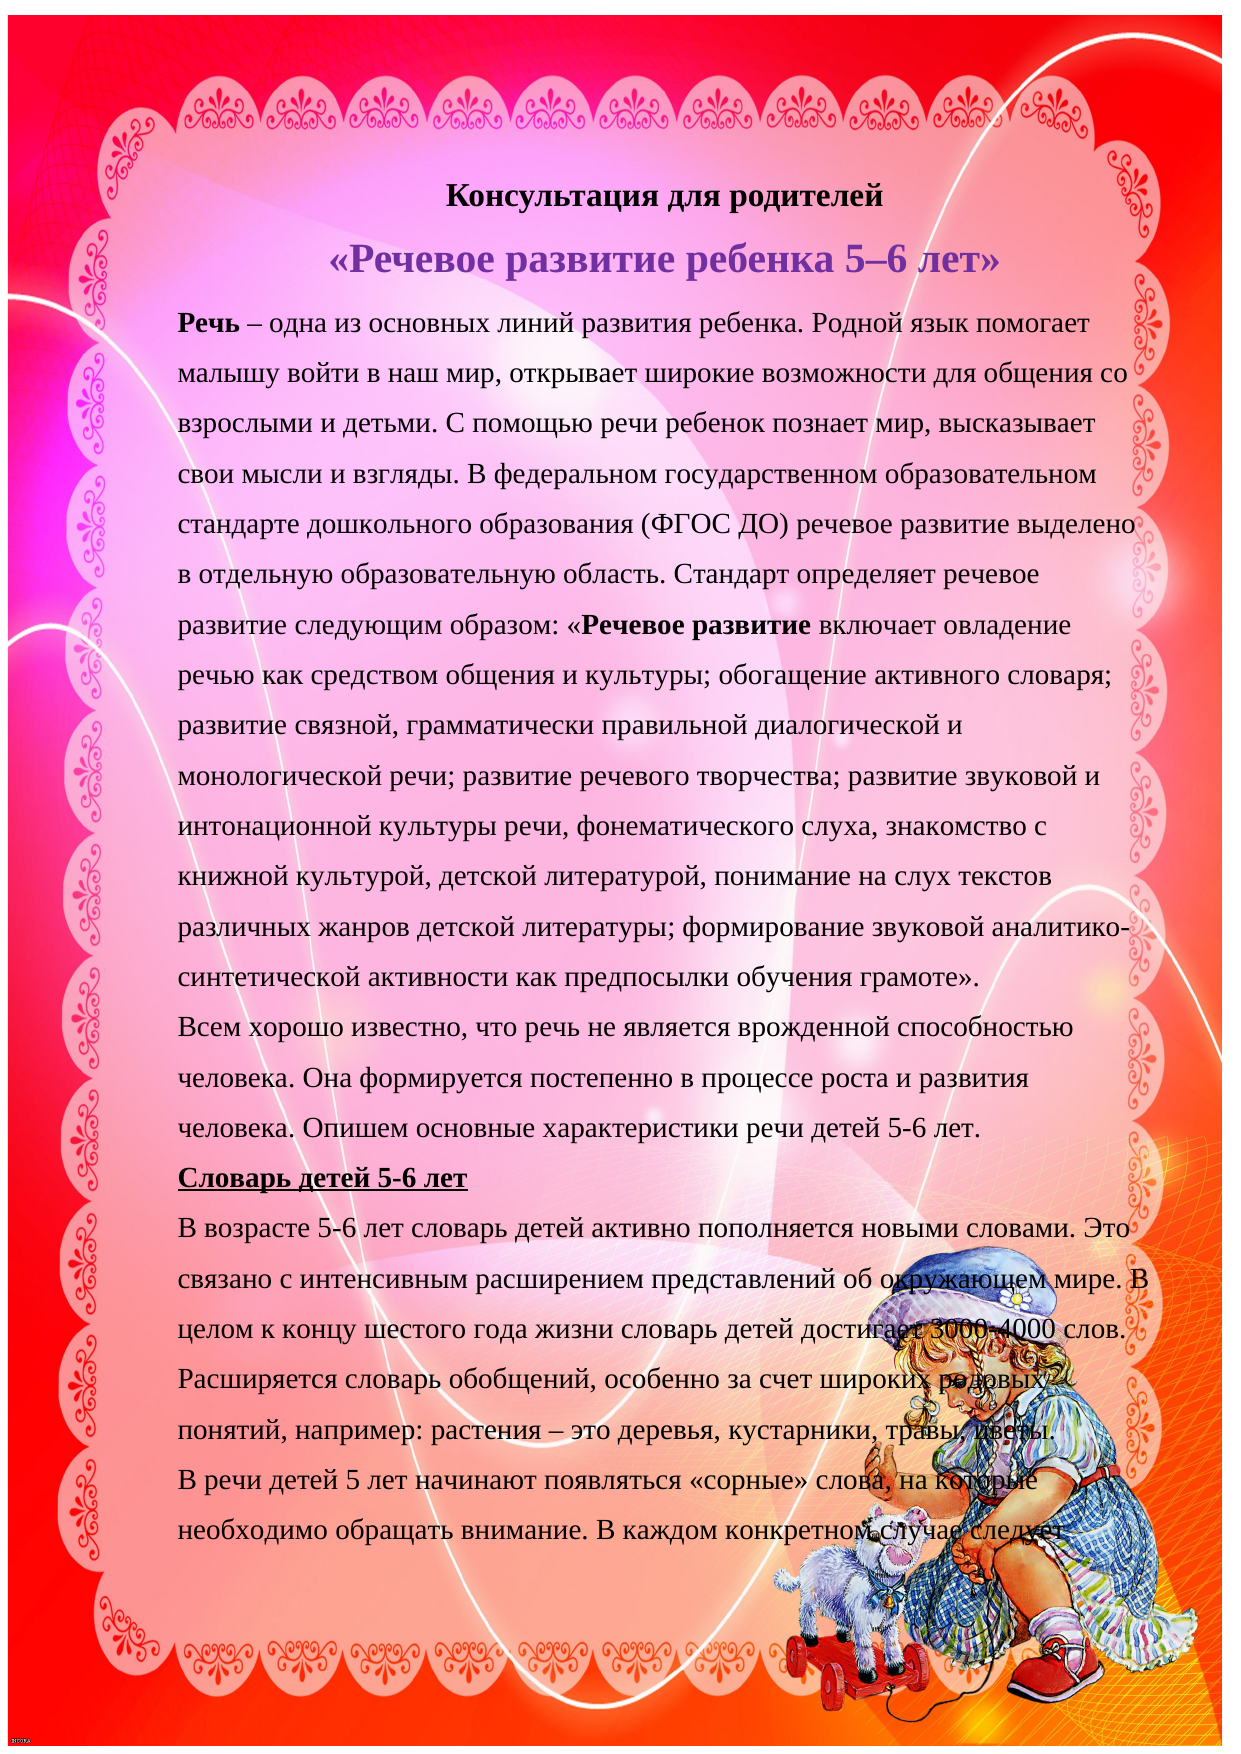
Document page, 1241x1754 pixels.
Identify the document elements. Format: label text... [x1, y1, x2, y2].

picture [7, 15, 1223, 1746]
text «Речевое развитие ребенка 5–6 лет» [177, 233, 1152, 281]
text В возрасте 5-6 лет словарь детей активно пополняется новыми словами. Это связано с интенсивным расширением представлений об окружающем мире. В целом к концу шестого года жизни словарь детей достигает 3000-4000 слов. Расширяется словарь обобщений, особенно за счет широких родовых понятий, например: растения – это деревья, кустарники, травы, цветы. [177, 1211, 1152, 1445]
text В речи детей 5 лет начинают появляться «сорные» слова, на которые необходимо обращать внимание. В каждом конкретном случае следует [177, 1462, 1152, 1546]
text Речь – одна из основных линий развития ребенка. Родной язык помогает малышу войти в наш мир, открывает широкие возможности для общения со взрослыми и детьми. С помощью речи ребенок познает мир, высказывает свои мысли и взгляды. В федеральном государственном образовательном стандарте дошкольного образования (ФГОС ДО) речевое развитие выделено в отдельную образовательную область. Стандарт определяет речевое развитие следующим образом: «Речевое развитие включает овладение речью как средством общения и культуры; обогащение активного словаря; развитие связной, грамматически правильной диалогической и монологической речи; развитие речевого творчества; развитие звуковой и интонационной культуры речи, фонематического слуха, знакомство с книжной культурой, детской литературой, понимание на слух текстов различных жанров детской литературы; формирование звуковой аналитико-синтетической активности как предпосылки обучения грамоте». [177, 305, 1152, 993]
text Консультация для родителей [177, 176, 1152, 214]
text Словарь детей 5-6 лет [177, 1160, 1152, 1194]
text Всем хорошо известно, что речь не является врожденной способностью человека. Она формируется постепенно в процессе роста и развития человека. Опишем основные характеристики речи детей 5-6 лет. [177, 1009, 1152, 1143]
